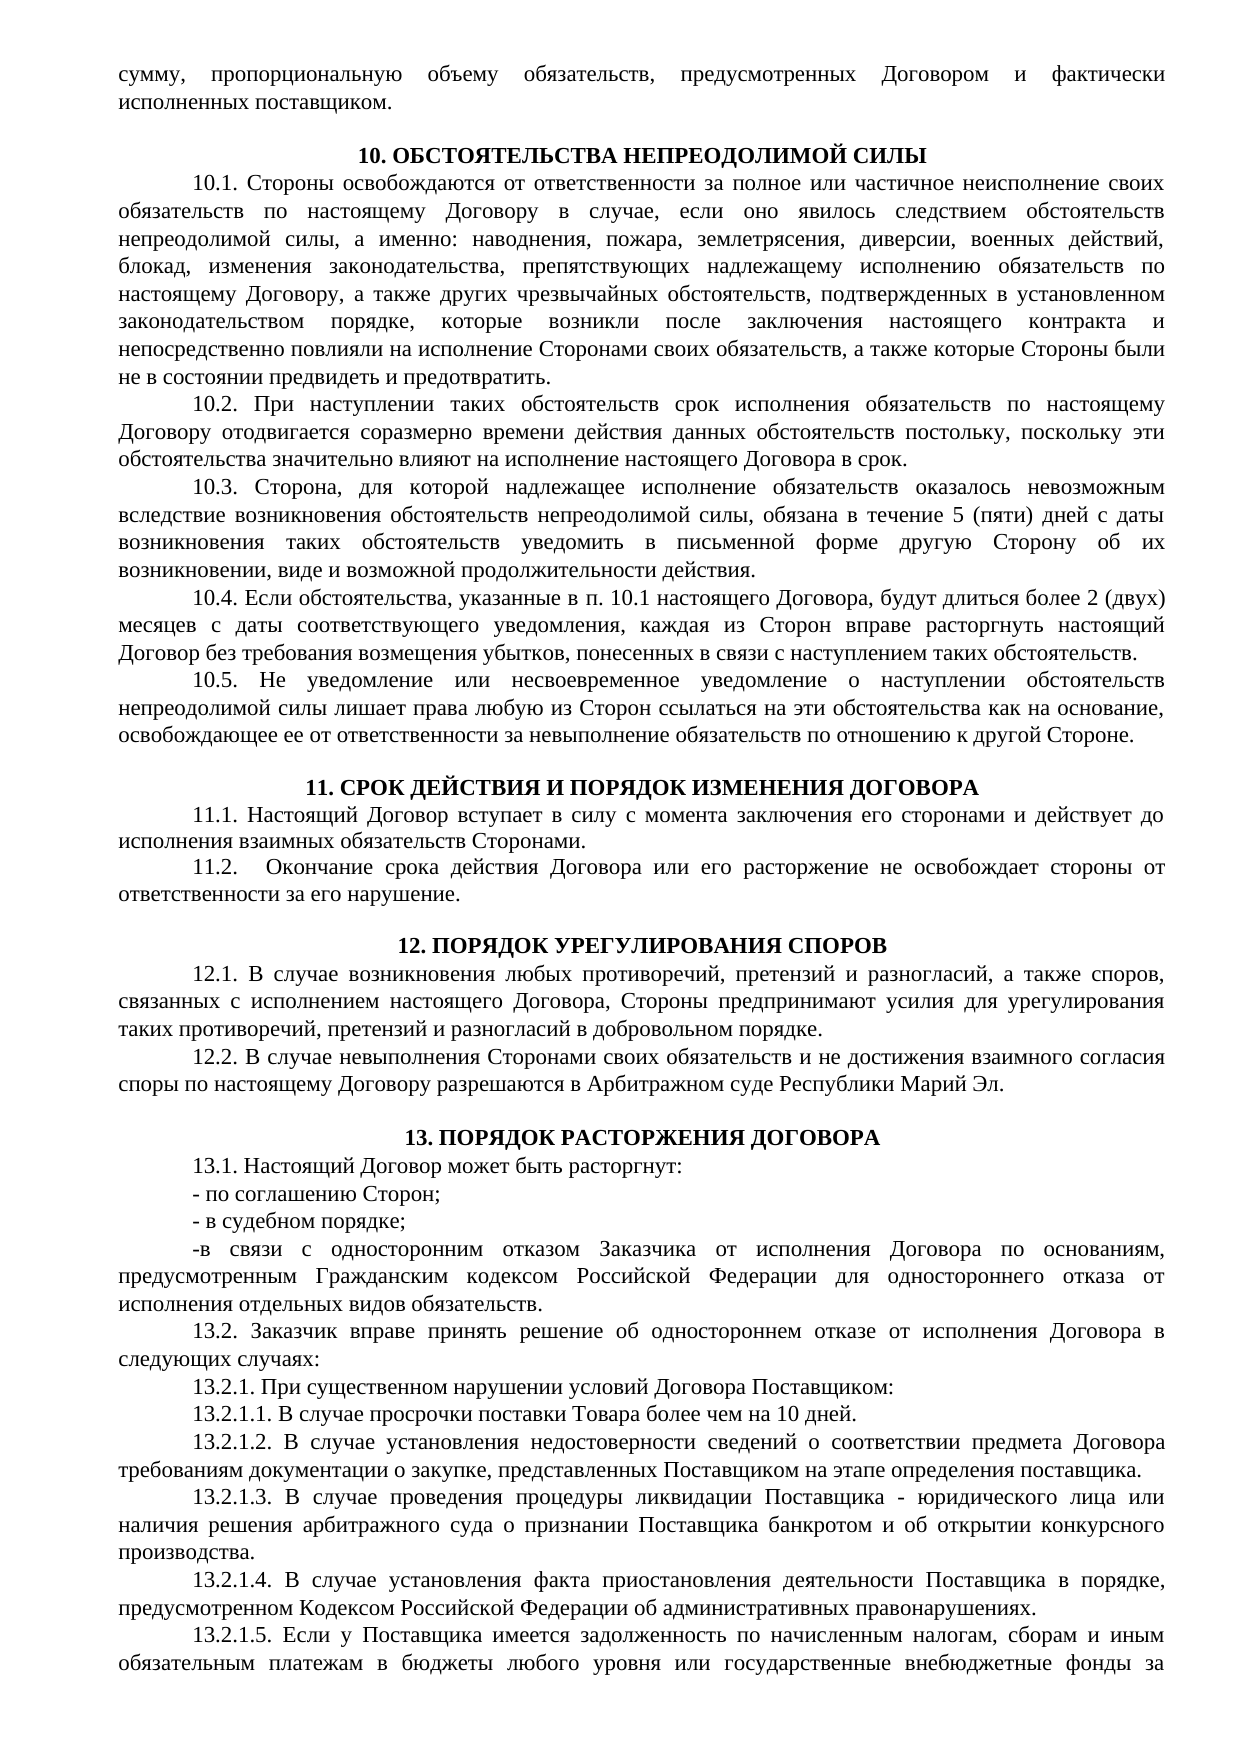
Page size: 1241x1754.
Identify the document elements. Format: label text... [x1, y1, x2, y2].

text - по соглашению Сторон; [118, 1178, 1167, 1206]
text 13.2.1.3. В случае проведения процедуры ликвидации Поставщика - юридического лица или наличия решения арбитражного суда о признании Поставщика банкротом и об открытии конкурсного производства. [118, 1482, 1167, 1565]
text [118, 1620, 1167, 1675]
text 12.2. В случае невыполнения Сторонами своих обязательств и не достижения взаимного согласия споры по настоящему Договору разрешаются в Арбитражном суде Республики Марий Эл. [118, 1042, 1167, 1097]
text 11. СРОК ДЕЙСТВИЯ И ПОРЯДОК ИЗМЕНЕНИЯ ДОГОВОРА [118, 774, 1167, 801]
text 13.2. Заказчик вправе принять решение об одностороннем отказе от исполнения Договора в следующих случаях: [118, 1316, 1167, 1372]
text 13.2.1.2. В случае установления недостоверности сведений о соответствии предмета Договора требованиям документации о закупке, представленных Поставщиком на этапе определения поставщика. [118, 1427, 1167, 1482]
text 10.1. Стороны освобождаются от ответственности за полное или частичное неисполнение своих обязательств по настоящему Договору в случае, если оно явилось следствием обстоятельств непреодолимой силы, а именно: наводнения, пожара, землетрясения, диверсии, военных действий, блокад, изменения законодательства, препятствующих надлежащему исполнению обязательств по настоящему Договору, а также других чрезвычайных обстоятельств, подтвержденных в установленном законодательством порядке, которые возникли после заключения настоящего контракта и непосредственно повлияли на исполнение Сторонами своих обязательств, а также которые Стороны были не в состоянии предвидеть и предотвратить. [118, 168, 1167, 389]
text 12. ПОРЯДОК УРЕГУЛИРОВАНИЯ СПОРОВ [118, 932, 1167, 959]
text 10.5. Не уведомление или несвоевременное уведомление о наступлении обстоятельств непреодолимой силы лишает права любую из Сторон ссылаться на эти обстоятельства как на основание, освобождающее ее от ответственности за невыполнение обязательств по отношению к другой Стороне. [118, 665, 1167, 748]
list Окончание срока действия Договора или его расторжение не освобождает стороны от ответственности за его нарушение. [118, 853, 1167, 906]
text - в судебном порядке; [118, 1206, 1167, 1233]
text 10.2. При наступлении таких обстоятельств срок исполнения обязательств по настоящему Договору отодвигается соразмерно времени действия данных обстоятельств постольку, поскольку эти обстоятельства значительно влияют на исполнение настоящего Договора в срок. [118, 389, 1167, 472]
text 12.1. В случае возникновения любых противоречий, претензий и разногласий, а также споров, связанных с исполнением настоящего Договора, Стороны предпринимают усилия для урегулирования таких противоречий, претензий и разногласий в добровольном порядке. [118, 959, 1167, 1042]
text 10. ОБСТОЯТЕЛЬСТВА НЕПРЕОДОЛИМОЙ СИЛЫ [118, 141, 1167, 168]
text 13.2.1.4. В случае установления факта приостановления деятельности Поставщика в порядке, предусмотренном Кодексом Российской Федерации об административных правонарушениях. [118, 1565, 1167, 1620]
text -в связи с односторонним отказом Заказчика от исполнения Договора по основаниям, предусмотренным Гражданским кодексом Российской Федерации для одностороннего отказа от исполнения отдельных видов обязательств. [118, 1233, 1167, 1316]
text 11.1. Настоящий Договор вступает в силу с момента заключения его сторонами и действует до исполнения взаимных обязательств Сторонами. [118, 801, 1167, 853]
text 13.1. Настоящий Договор может быть расторгнут: [118, 1151, 1167, 1178]
text 10.4. Если обстоятельства, указанные в п. 10.1 настоящего Договора, будут длиться более 2 (двух) месяцев с даты соответствующего уведомления, каждая из Сторон вправе расторгнуть настоящий Договор без требования возмещения убытков, понесенных в связи с наступлением таких обстоятельств. [118, 582, 1167, 665]
text 13.2.1.1. В случае просрочки поставки Товара более чем на 10 дней. [118, 1399, 1167, 1427]
text 13. ПОРЯДОК РАСТОРЖЕНИЯ ДОГОВОРА [118, 1123, 1167, 1151]
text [118, 59, 1167, 114]
text 13.2.1. При существенном нарушении условий Договора Поставщиком: [118, 1372, 1167, 1399]
text 10.3. Сторона, для которой надлежащее исполнение обязательств оказалось невозможным вследствие возникновения обстоятельств непреодолимой силы, обязана в течение 5 (пяти) дней с даты возникновения таких обстоятельств уведомить в письменной форме другую Сторону об их возникновении, виде и возможной продолжительности действия. [118, 472, 1167, 582]
